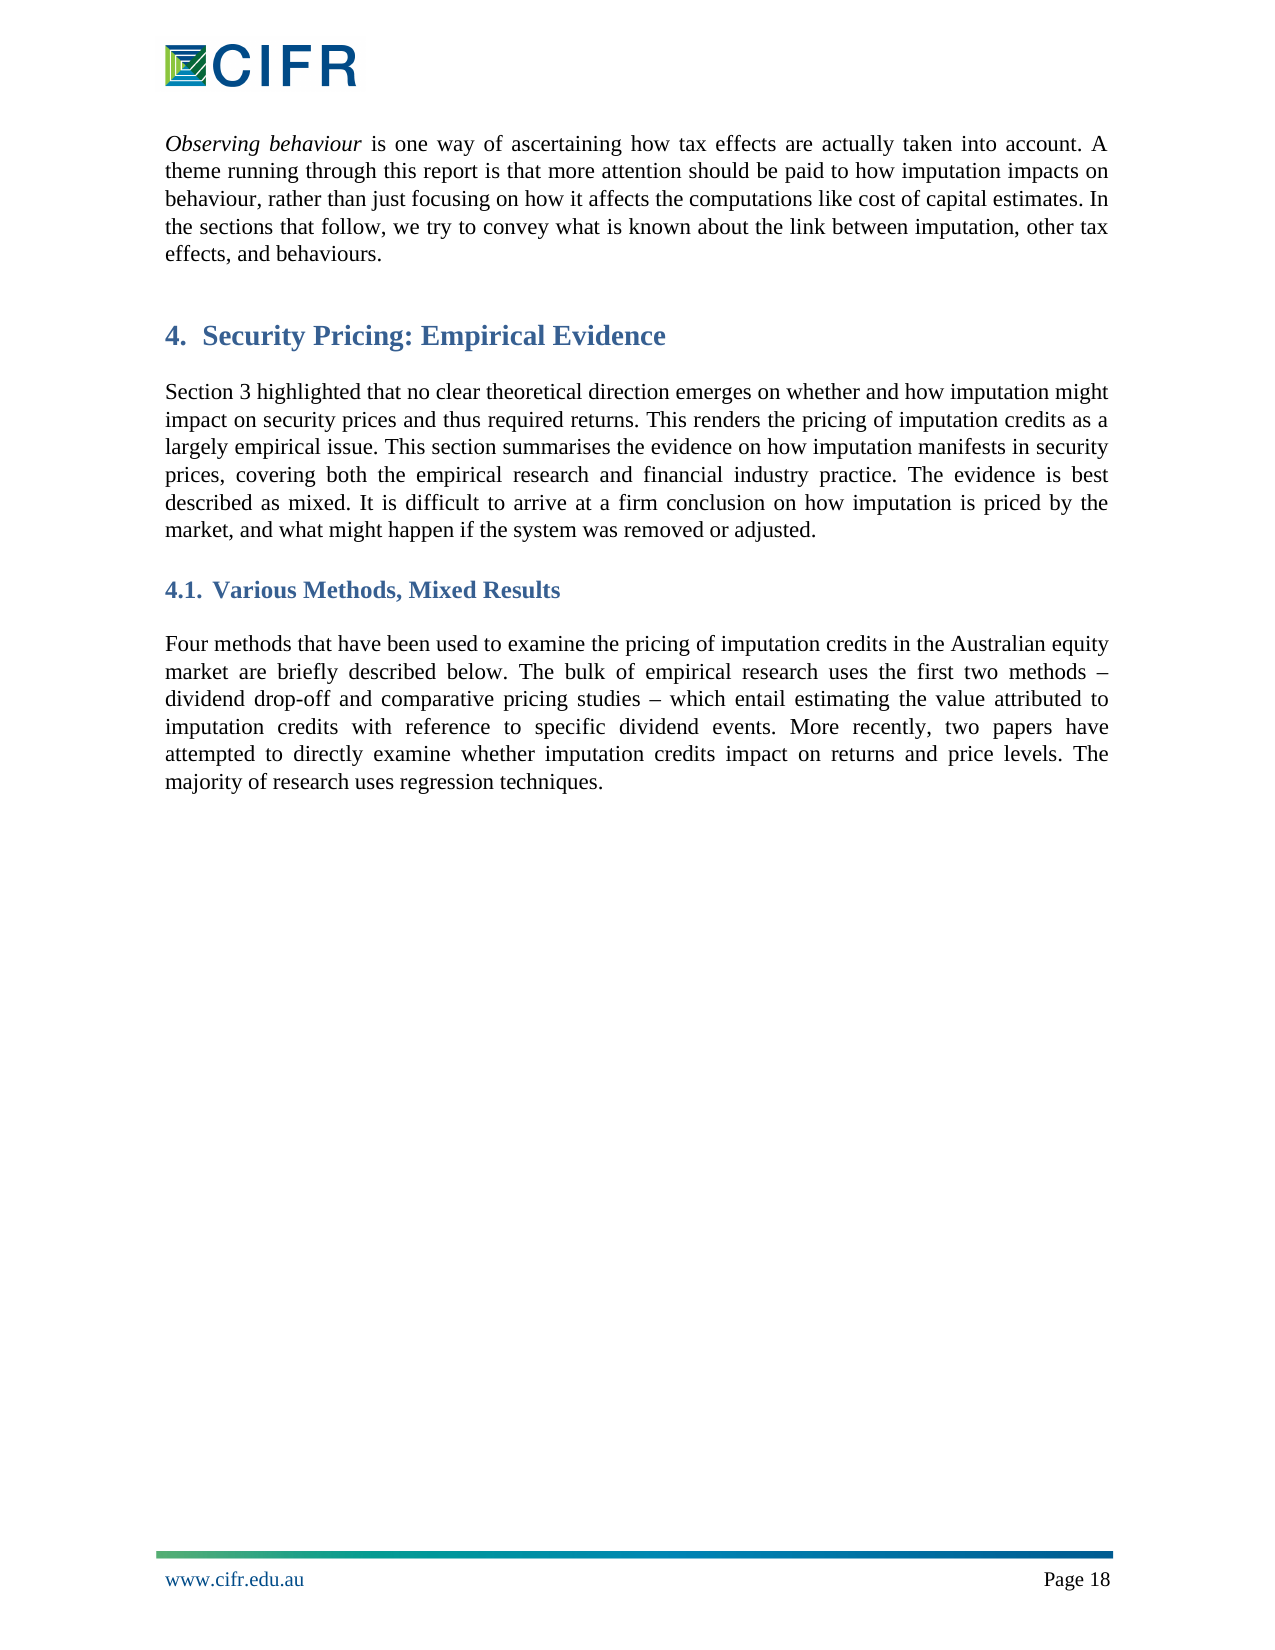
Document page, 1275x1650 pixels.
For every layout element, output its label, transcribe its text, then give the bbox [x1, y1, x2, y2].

list Various Methods, Mixed Results [165, 575, 1110, 604]
text Four methods that have been used to examine the pricing of imputation credits in the Australian equity market are briefly described below. The bulk of empirical research uses the first two methods – dividend drop-off and comparative pricing studies – which entail estimating the value attributed to imputation credits with reference to specific dividend events. More recently, two papers have attempted to directly examine whether imputation credits impact on returns and price levels. The majority of research uses regression techniques. [165, 630, 1110, 794]
list Security Pricing: Empirical Evidence [165, 318, 1110, 351]
picture [155, 36, 366, 92]
text Section 3 highlighted that no clear theoretical direction emerges on whether and how imputation might impact on security prices and thus required returns. This renders the pricing of imputation credits as a largely empirical issue. This section summarises the evidence on how imputation manifests in security prices, covering both the empirical research and financial industry practice. The evidence is best described as mixed. It is difficult to arrive at a firm conclusion on how imputation is priced by the market, and what might happen if the system was removed or adjusted. [165, 378, 1110, 542]
text Observing behaviour is one way of ascertaining how tax effects are actually taken into account. A theme running through this report is that more attention should be paid to how imputation impacts on behaviour, rather than just focusing on how it affects the computations like cost of capital estimates. In the sections that follow, we try to convey what is known about the link between imputation, other tax effects, and behaviours. [165, 130, 1110, 267]
picture [128, 1535, 1126, 1568]
